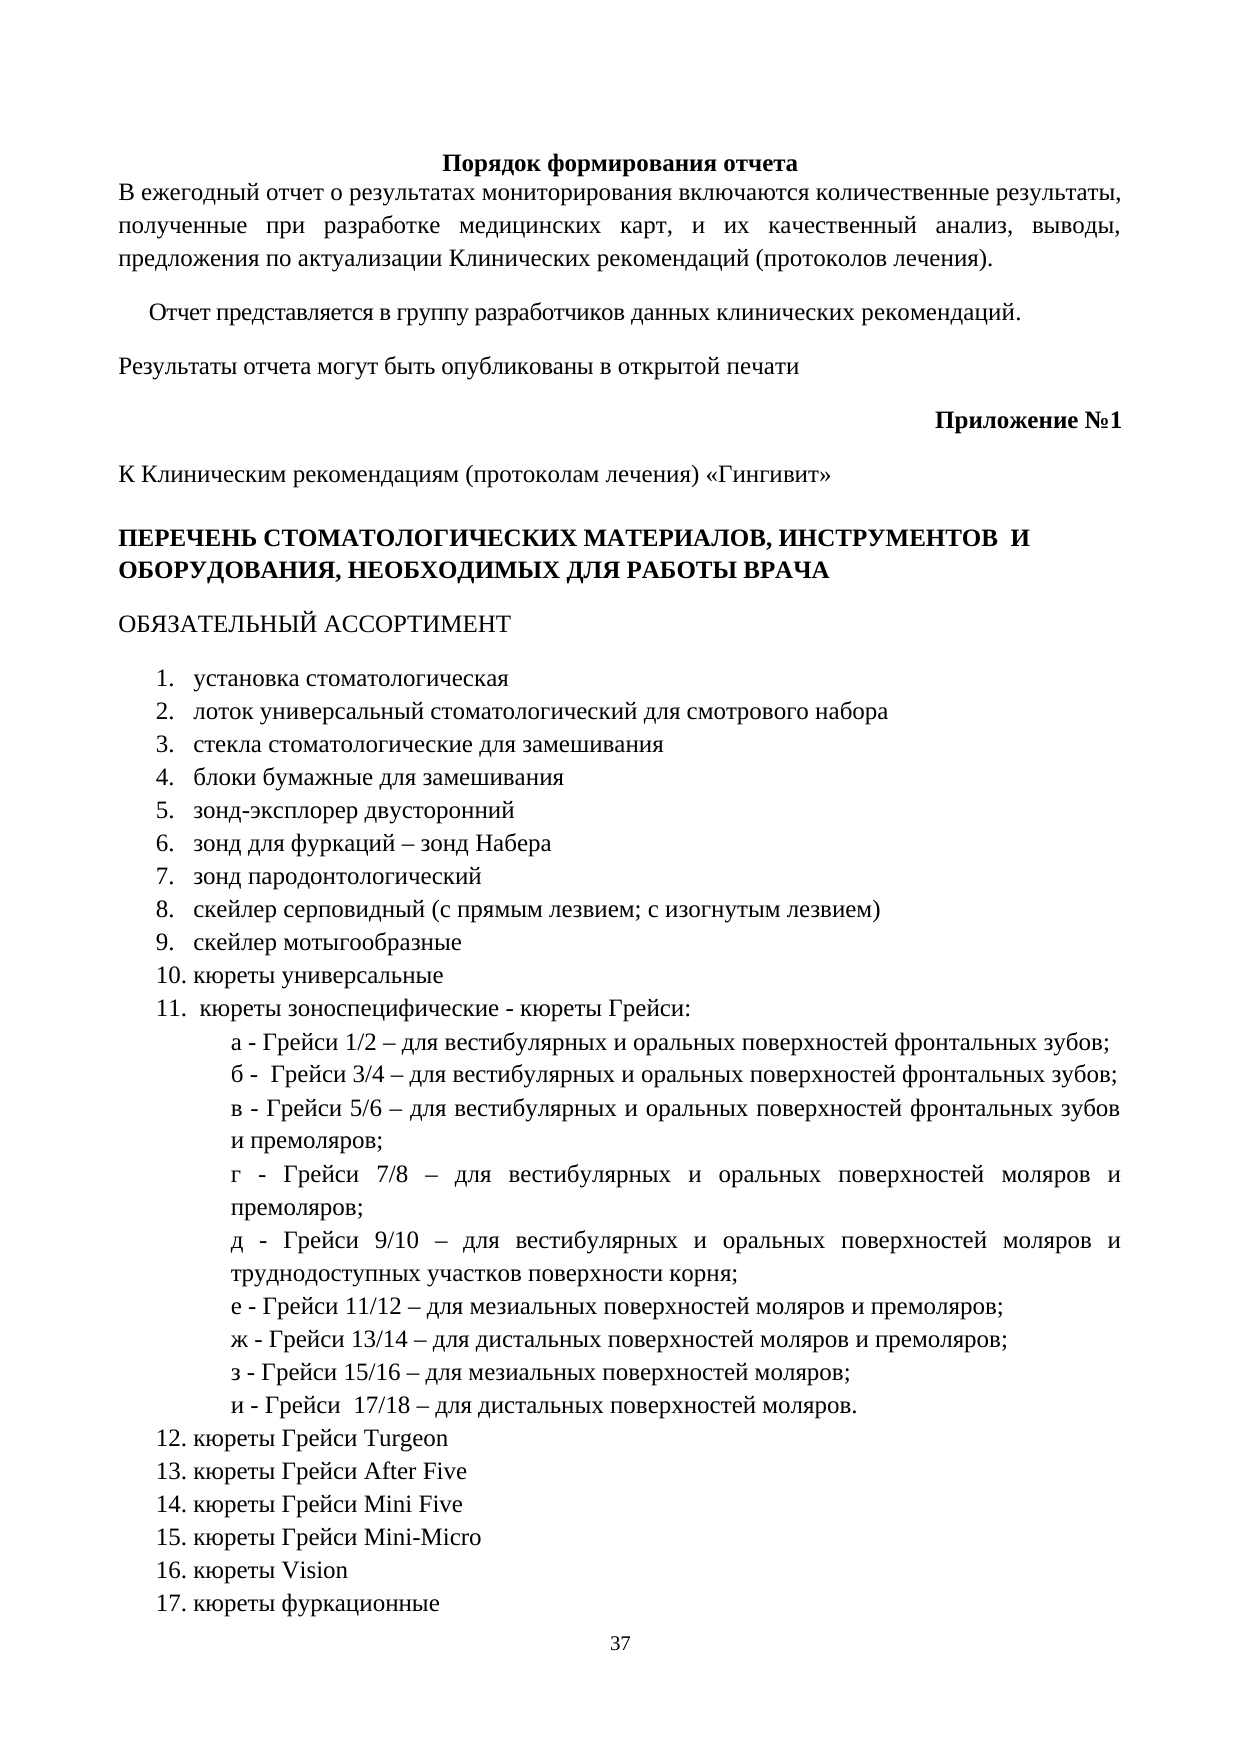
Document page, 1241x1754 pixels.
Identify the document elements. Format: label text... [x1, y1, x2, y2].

text ОБЯЗАТЕЛЬНЫЙ АССОРТИМЕНТ [118, 609, 1122, 638]
list кюреты Грейси Mini Five [156, 1489, 1122, 1518]
list зонд пародонтологический [156, 861, 1122, 890]
list а - Грейси 1/2 – для вестибулярных и оральных поверхностей фронтальных зубов; [231, 1027, 1122, 1055]
text ПЕРЕЧЕНЬ СТОМАТОЛОГИЧЕСКИХ МАТЕРИАЛОВ, ИНСТРУМЕНТОВ И ОБОРУДОВАНИЯ, НЕОБХОДИМЫХ ДЛЯ РАБОТЫ ВРАЧА [118, 523, 1122, 584]
text К Клиническим рекомендациям (протоколам лечения) «Гингивит» [118, 459, 1122, 487]
list в - Грейси 5/6 – для вестибулярных и оральных поверхностей фронтальных зубов и премоляров; [231, 1093, 1122, 1154]
list г - Грейси 7/8 – для вестибулярных и оральных поверхностей моляров и премоляров; [231, 1159, 1122, 1220]
list д - Грейси 9/10 – для вестибулярных и оральных поверхностей моляров и труднодоступных участков поверхности корня; [231, 1225, 1122, 1286]
text В ежегодный отчет о результатах мониторирования включаются количественные результаты, полученные при разработке медицинских карт, и их качественный анализ, выводы, предложения по актуализации Клинических рекомендаций (протоколов лечения). [118, 177, 1122, 272]
list кюреты универсальные [156, 961, 1122, 989]
list и - Грейси 17/18 – для дистальных поверхностей моляров. [231, 1390, 1122, 1418]
text Результаты отчета могут быть опубликованы в открытой печати [118, 351, 1122, 380]
list е - Грейси 11/12 – для мезиальных поверхностей моляров и премоляров; [231, 1291, 1122, 1319]
list кюреты Грейси After Five [156, 1456, 1122, 1484]
list ж - Грейси 13/14 – для дистальных поверхностей моляров и премоляров; [231, 1324, 1122, 1352]
text Порядок формирования отчета [118, 148, 1122, 177]
list скейлер серповидный (с прямым лезвием; с изогнутым лезвием) [156, 894, 1122, 923]
list блоки бумажные для замешивания [156, 762, 1122, 791]
list зонд для фуркаций – зонд Набера [156, 828, 1122, 857]
list з - Грейси 15/16 – для мезиальных поверхностей моляров; [231, 1357, 1122, 1386]
list скейлер мотыгообразные [156, 927, 1122, 956]
list стекла стоматологические для замешивания [156, 729, 1122, 758]
list кюреты зоноспецифические - кюреты Грейси: [156, 993, 1122, 1022]
list лоток универсальный стоматологический для смотрового набора [156, 696, 1122, 725]
list кюреты Грейси Turgeon [156, 1423, 1122, 1452]
list зонд-эксплорер двусторонний [156, 795, 1122, 824]
list установка стоматологическая [156, 663, 1122, 692]
list б - Грейси 3/4 – для вестибулярных и оральных поверхностей фронтальных зубов; [231, 1059, 1122, 1088]
text Приложение №1 [118, 405, 1122, 433]
list кюреты Vision [156, 1555, 1122, 1584]
text Отчет представляется в группу разработчиков данных клинических рекомендаций. [118, 297, 1122, 326]
list кюреты Грейси Mini-Micro [156, 1522, 1122, 1551]
list кюреты фуркационные [156, 1588, 1122, 1617]
